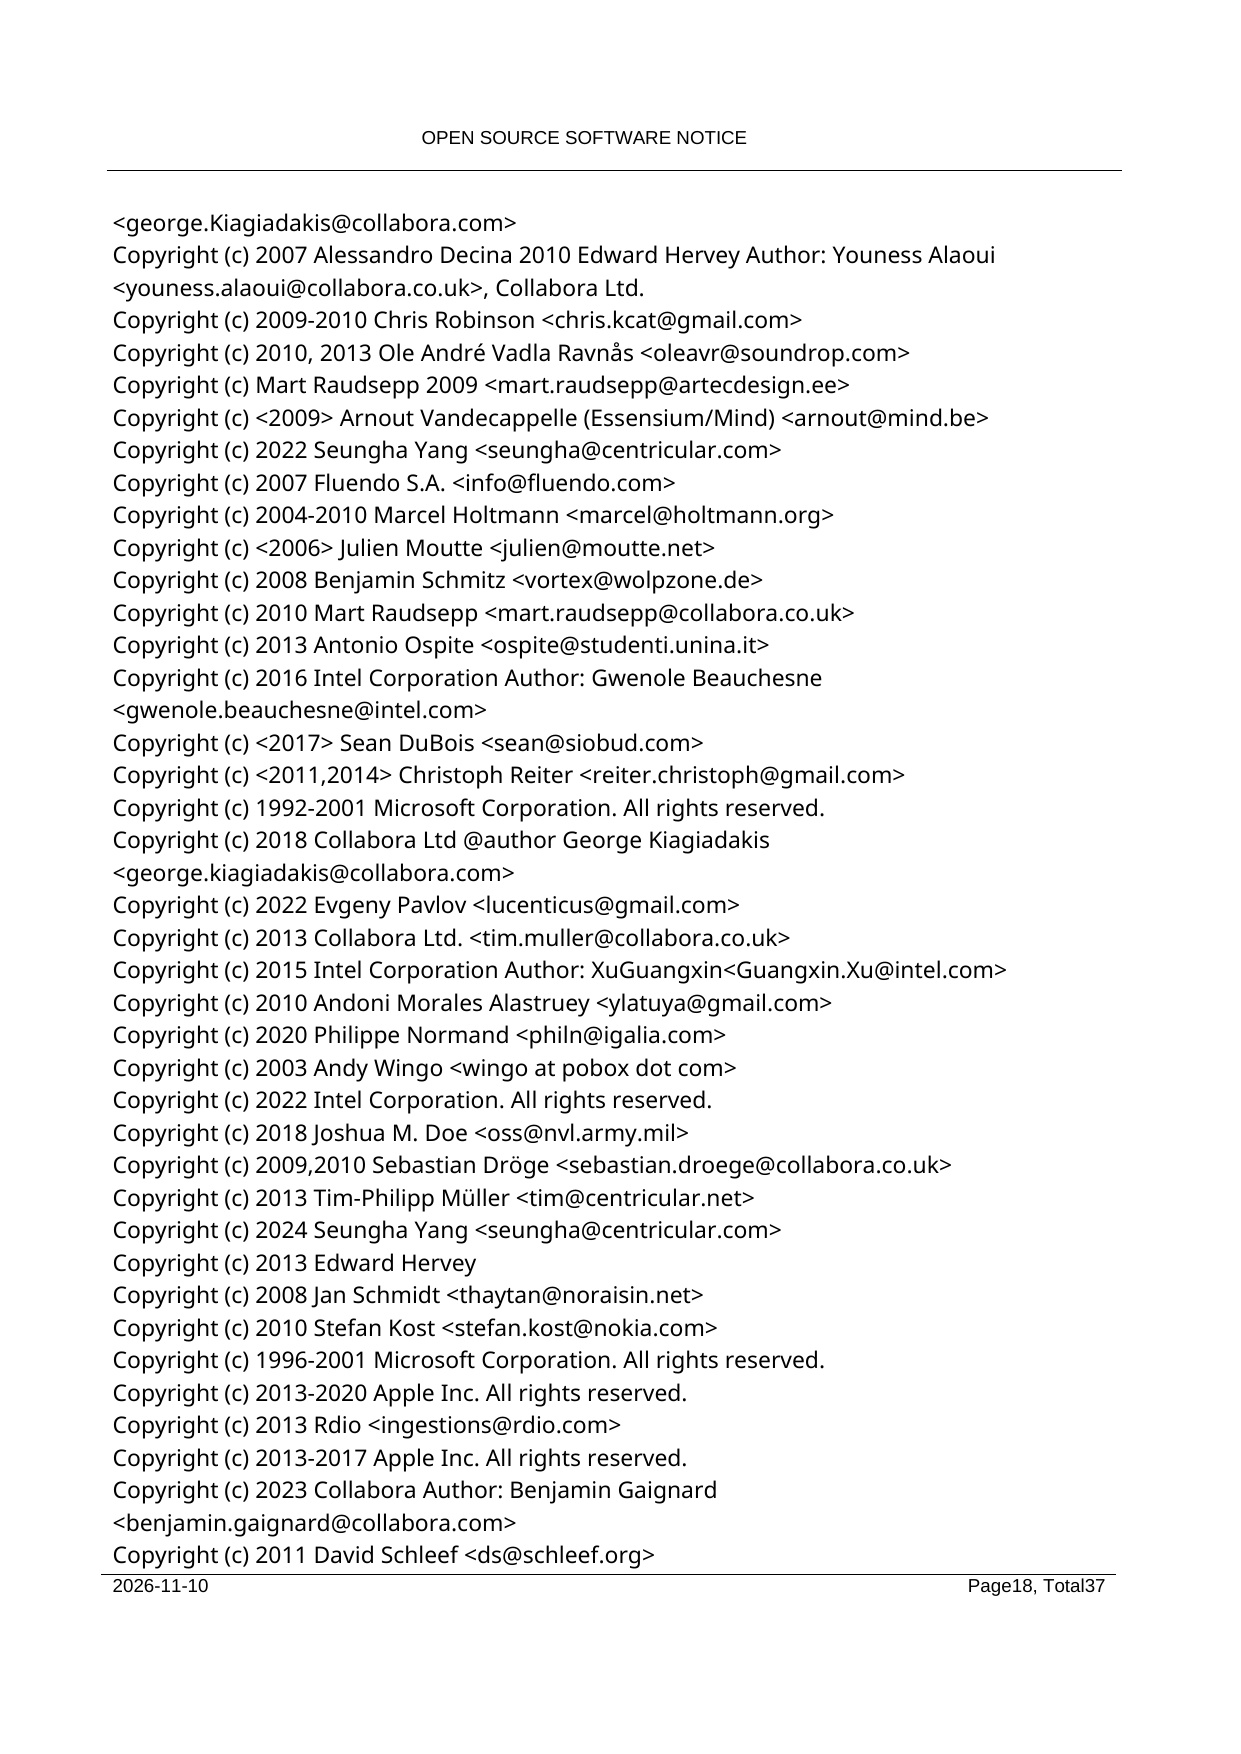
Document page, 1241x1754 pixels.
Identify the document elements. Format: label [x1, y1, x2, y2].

text [112, 206, 1128, 1571]
